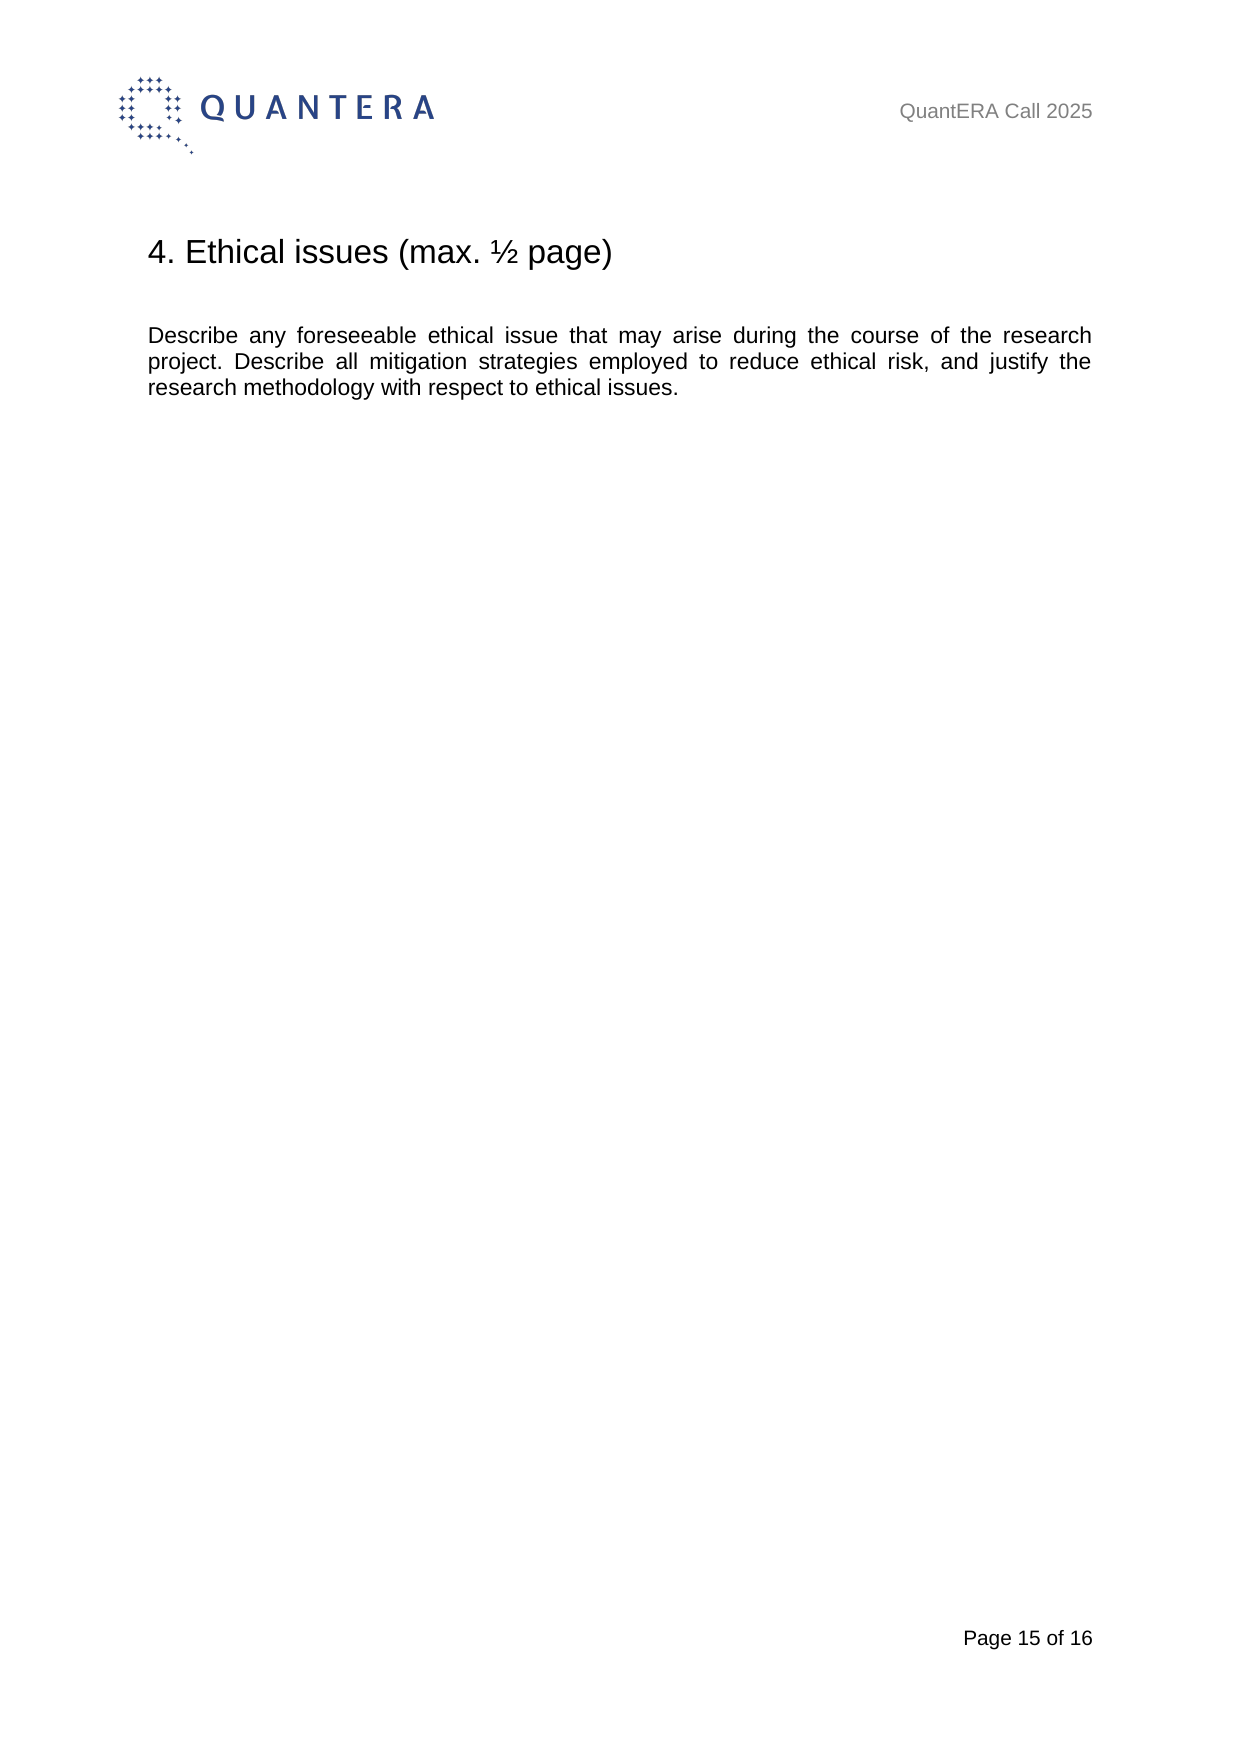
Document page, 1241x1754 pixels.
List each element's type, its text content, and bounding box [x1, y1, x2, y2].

subtitle Ethical issues (max. ½ page) [148, 232, 1092, 270]
text Describe any foreseeable ethical issue that may arise during the course of the research project. Describe all mitigation strategies employed to reduce ethical risk, and justify the research methodology with respect to ethical issues. [148, 322, 1092, 401]
picture [118, 76, 434, 155]
